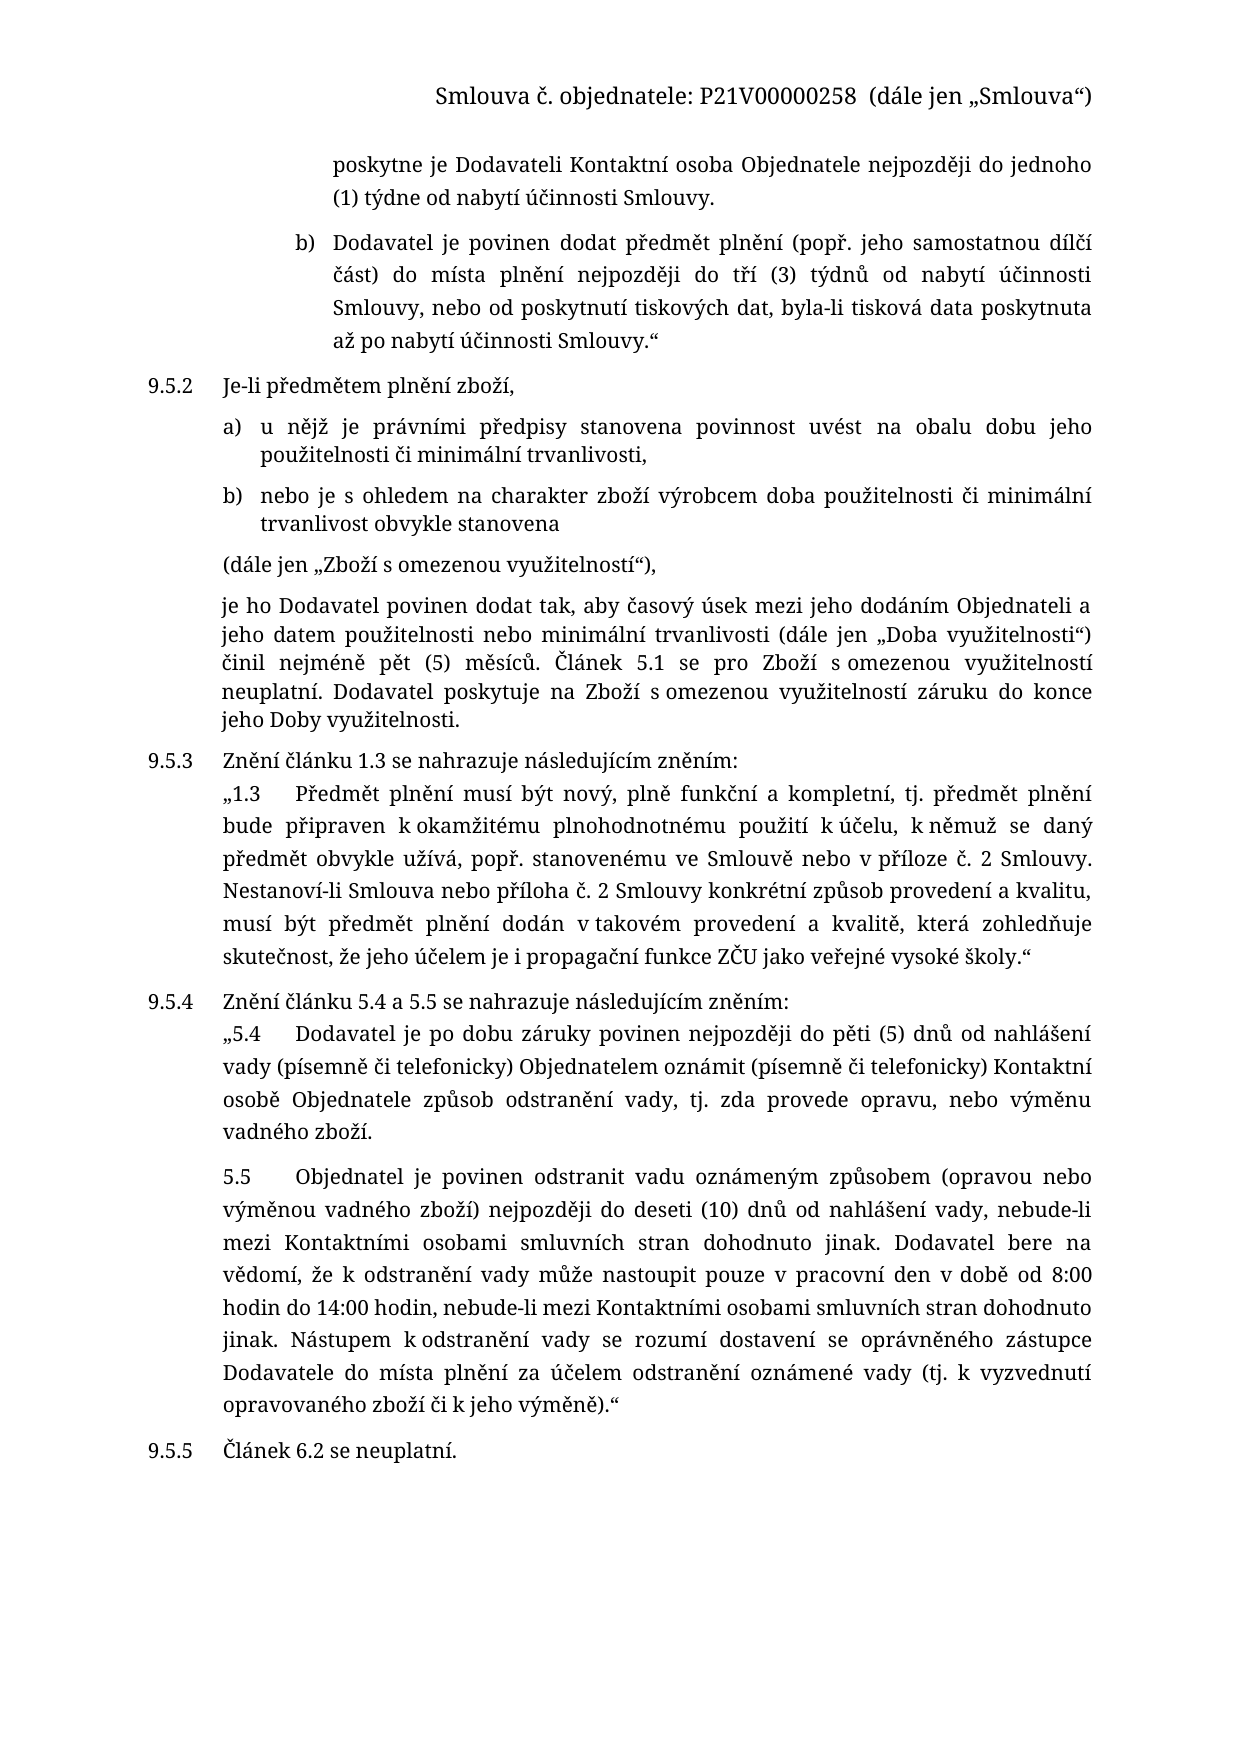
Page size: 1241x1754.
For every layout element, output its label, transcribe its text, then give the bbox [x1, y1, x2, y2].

list Znění článku 1.3 se nahrazuje následujícím zněním: [148, 746, 1093, 774]
list 5.5 Objednatel je povinen odstranit vadu oznámeným způsobem (opravou nebo výměnou vadného zboží) nejpozději do deseti (10) dnů od nahlášení vady, nebude-li mezi Kontaktními osobami smluvních stran dohodnuto jinak. Dodavatel bere na vědomí, že k odstranění vady může nastoupit pouze v pracovní den v době od 8:00 hodin do 14:00 hodin, nebude-li mezi Kontaktními osobami smluvních stran dohodnuto jinak. Nástupem k odstranění vady se rozumí dostavení se oprávněného zástupce Dodavatele do místa plnění za účelem odstranění oznámené vady (tj. k vyzvednutí opravovaného zboží či k jeho výměně).“ [223, 1162, 1093, 1419]
list „1.3 Předmět plnění musí být nový, plně funkční a kompletní, tj. předmět plnění bude připraven k okamžitému plnohodnotnému použití k účelu, k němuž se daný předmět obvykle užívá, popř. stanovenému ve Smlouvě nebo v příloze č. 2 Smlouvy. Nestanoví-li Smlouva nebo příloha č. 2 Smlouvy konkrétní způsob provedení a kvalitu, musí být předmět plnění dodán v takovém provedení a kvalitě, která zohledňuje skutečnost, že jeho účelem je i propagační funkce ZČU jako veřejné vysoké školy.“ [223, 779, 1093, 970]
list Je-li předmětem plnění zboží, [148, 371, 1093, 399]
text je ho Dodavatel povinen dodat tak, aby časový úsek mezi jeho dodáním Objednateli a jeho datem použitelnosti nebo minimální trvanlivosti (dále jen „Doba využitelnosti“) činil nejméně pět (5) měsíců. Článek 5.1 se pro Zboží s omezenou využitelností neuplatní. Dodavatel poskytuje na Zboží s omezenou využitelností záruku do konce jeho Doby využitelnosti. [221, 591, 1093, 734]
text (dále jen „Zboží s omezenou využitelností“), [223, 551, 1093, 579]
list Dodavatel je povinen dodat předmět plnění (popř. jeho samostatnou dílčí část) do místa plnění nejpozději do tří (3) týdnů od nabytí účinnosti Smlouvy, nebo od poskytnutí tiskových dat, byla-li tisková data poskytnuta až po nabytí účinnosti Smlouvy.“ [295, 228, 1093, 354]
list Znění článku 5.4 a 5.5 se nahrazuje následujícím zněním: [148, 987, 1093, 1015]
list u nějž je právními předpisy stanovena povinnost uvést na obalu dobu jeho použitelnosti či minimální trvanlivosti, [223, 412, 1093, 469]
list Článek 6.2 se neuplatní. [148, 1436, 1093, 1464]
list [295, 150, 1093, 211]
list „5.4 Dodavatel je po dobu záruky povinen nejpozději do pěti (5) dnů od nahlášení vady (písemně či telefonicky) Objednatelem oznámit (písemně či telefonicky) Kontaktní osobě Objednatele způsob odstranění vady, tj. zda provede opravu, nebo výměnu vadného zboží. [223, 1019, 1093, 1146]
list nebo je s ohledem na charakter zboží výrobcem doba použitelnosti či minimální trvanlivost obvykle stanovena [223, 481, 1093, 538]
